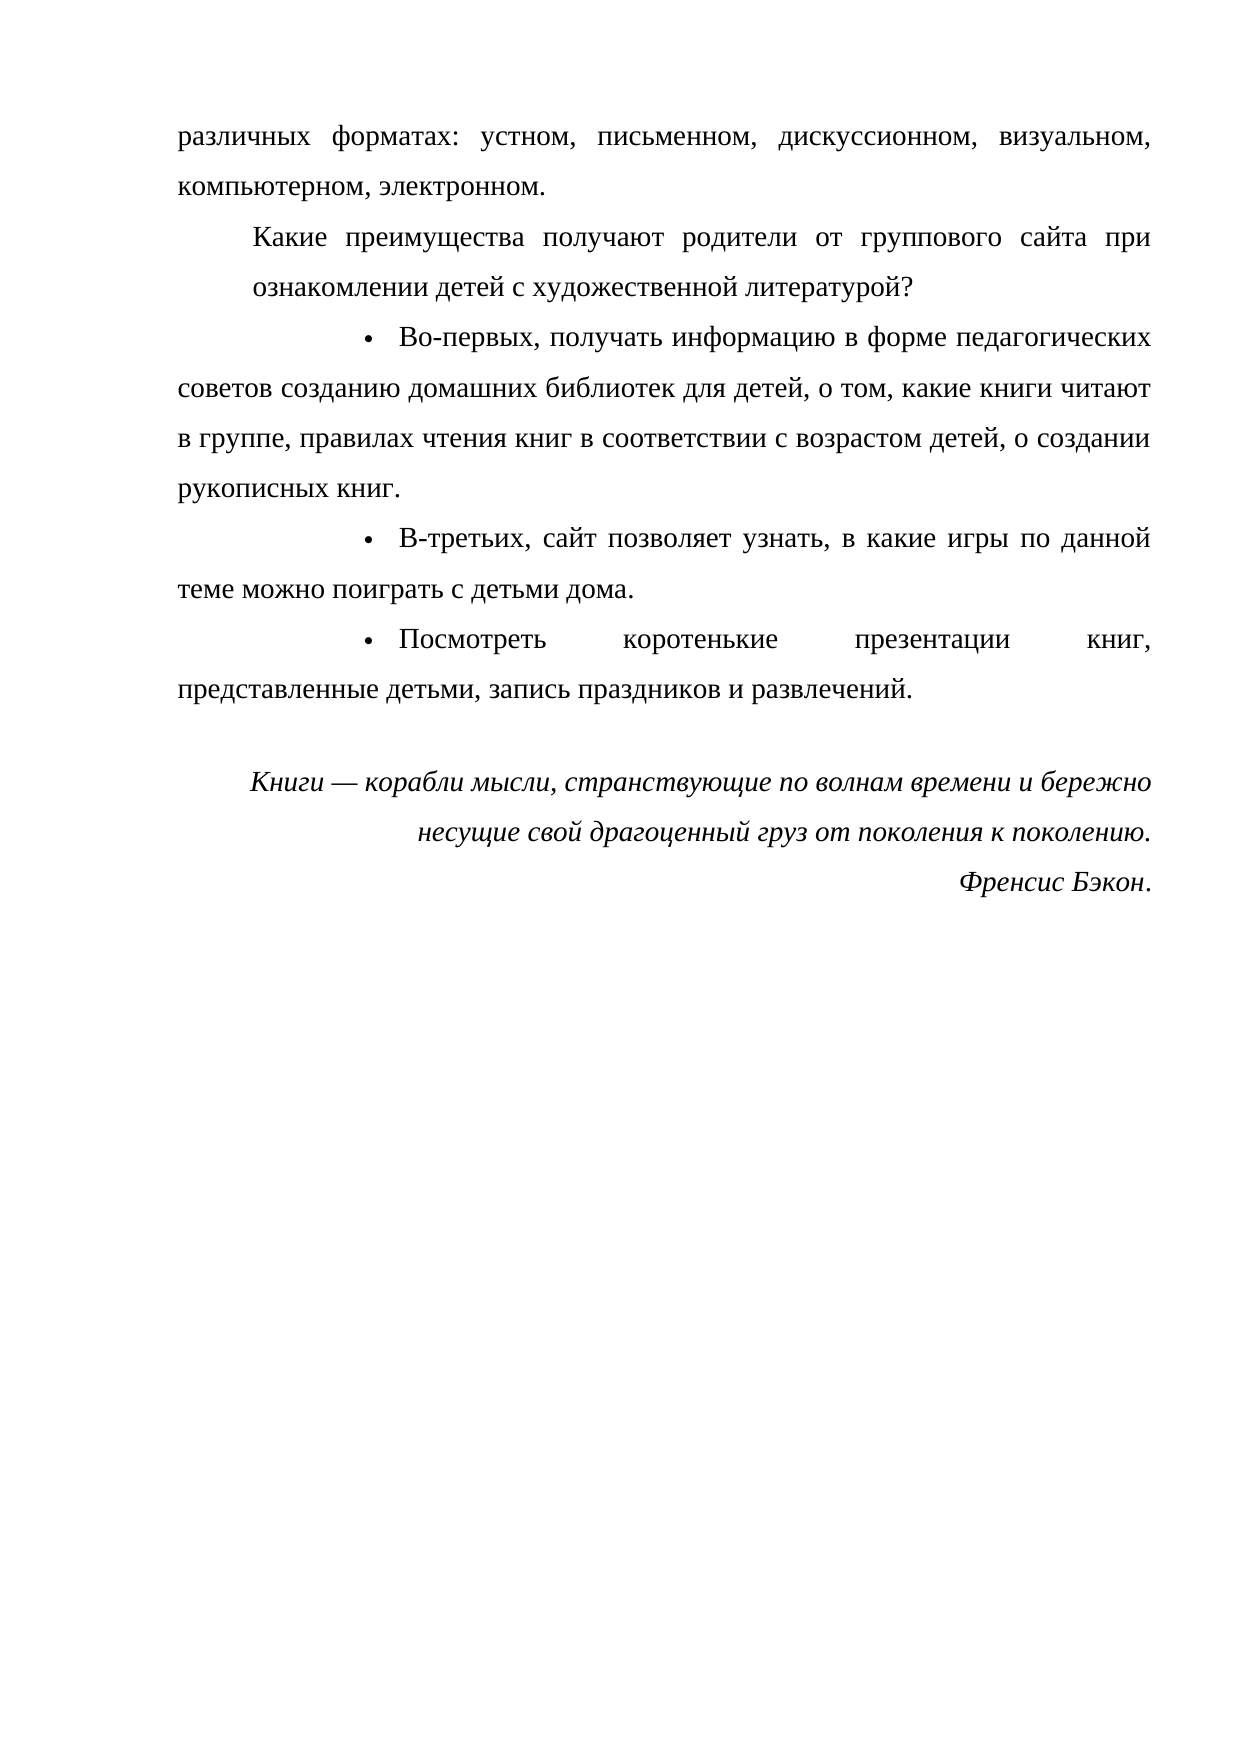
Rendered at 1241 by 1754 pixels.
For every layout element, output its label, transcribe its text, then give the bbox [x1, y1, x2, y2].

list Во-первых, получать информацию в форме педагогических советов созданию домашних библиотек для детей, о том, какие книги читают в группе, правилах чтения книг в соответствии с возрастом детей, о создании рукописных книг. [177, 319, 1152, 504]
text Книги — корабли мысли, странствующие по волнам времени и бережно несущие свой драгоценный груз от поколения к поколению. Френсис Бэкон. [177, 764, 1152, 898]
list В-третьих, сайт позволяет узнать, в какие игры по данной теме можно поиграть с детьми дома. [177, 521, 1152, 604]
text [177, 118, 1152, 202]
text Какие преимущества получают родители от группового сайта при ознакомлении детей с художественной литературой? [252, 219, 1152, 303]
list Посмотреть коротенькие презентации книг, представленные детьми, запись праздников и развлечений. [177, 621, 1152, 705]
